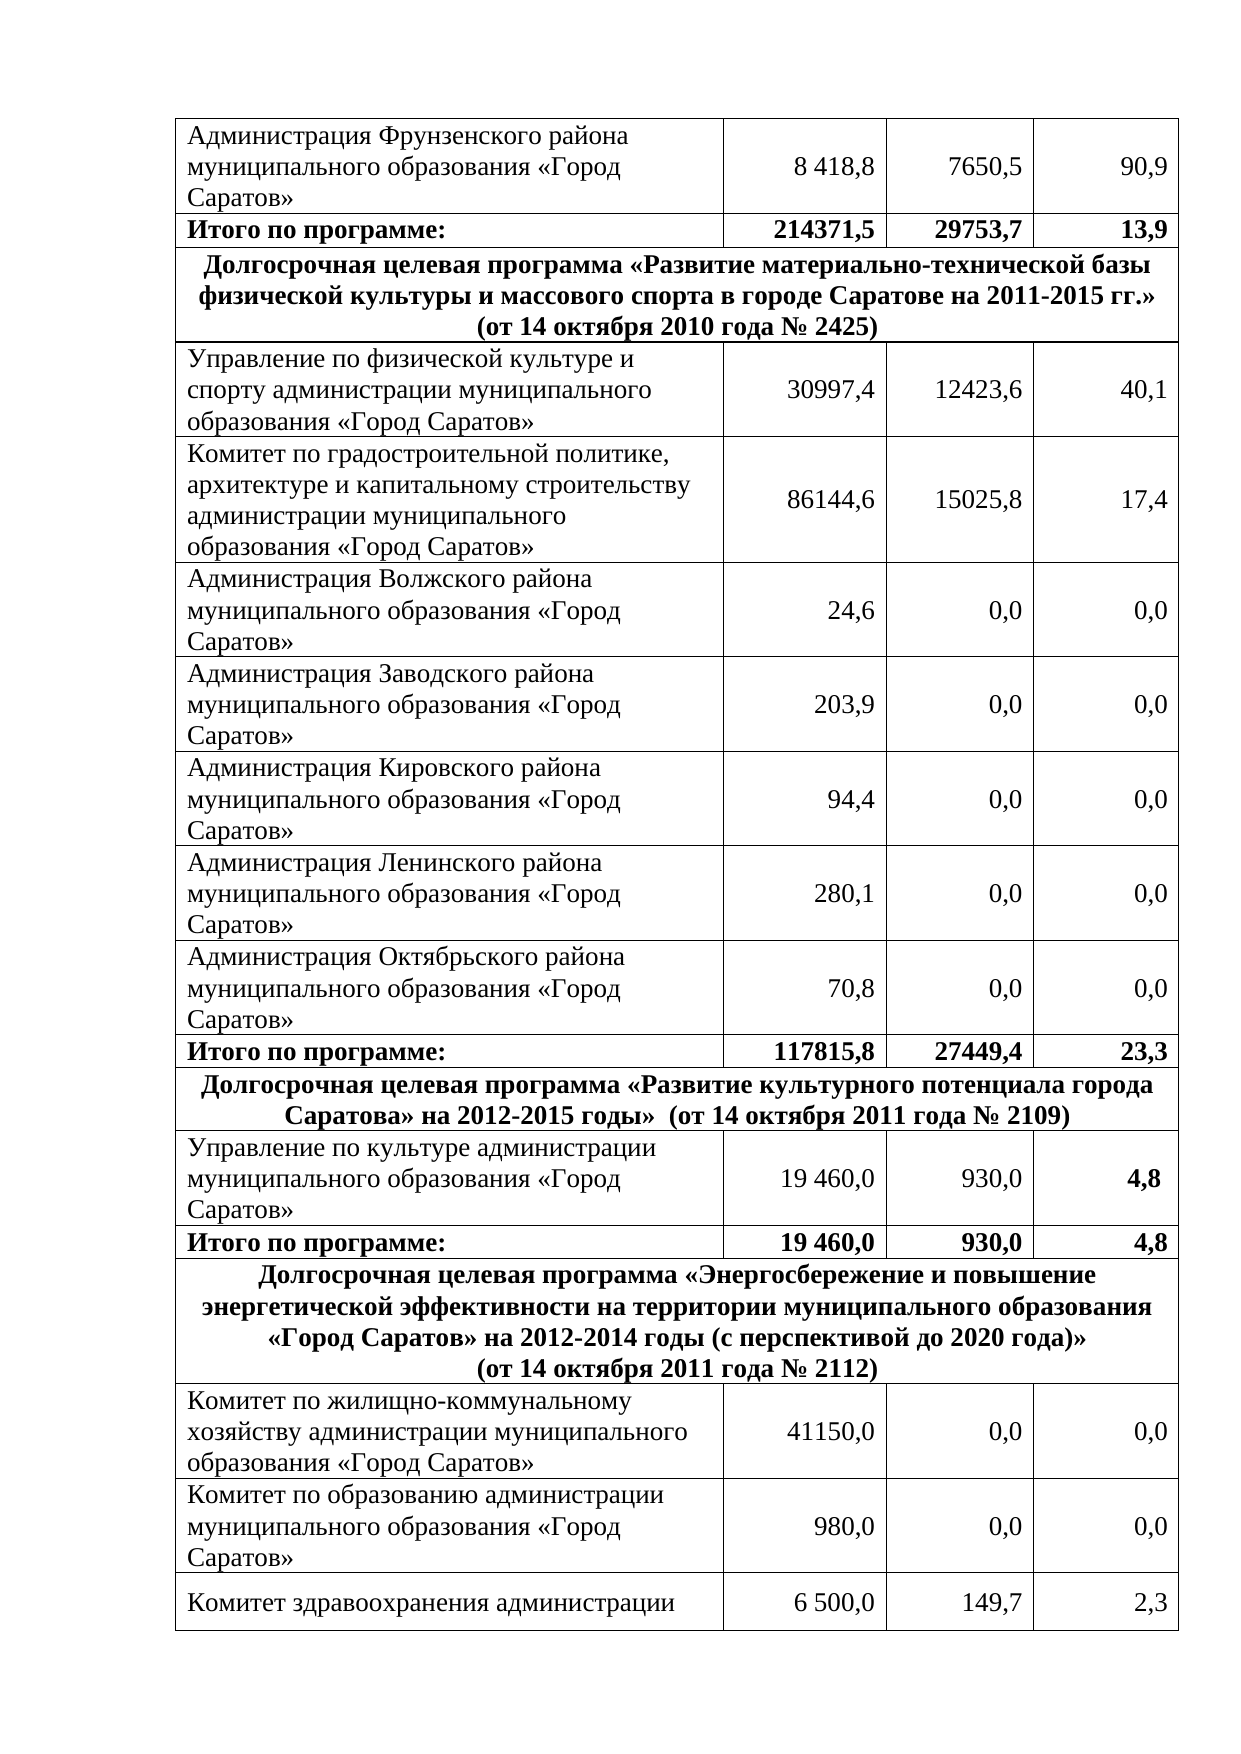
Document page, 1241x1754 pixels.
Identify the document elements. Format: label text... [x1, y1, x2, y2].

table_cell 41150,0 [724, 1384, 886, 1477]
table_cell 214371,5 [724, 214, 886, 247]
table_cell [176, 1573, 723, 1630]
table_cell Комитет по градостроительной политике, архитектуре и капитальному строительству администрации муниципального образования «Город Саратов» [176, 437, 723, 562]
table_cell 12423,6 [887, 343, 1033, 436]
table_cell Долгосрочная целевая программа «Развитие материально-технической базы физической культуры и массового спорта в городе Саратове на 2011-2015 гг.» (от 14 октября 2010 года № 2425) [176, 248, 1178, 341]
table_cell Комитет по жилищно-коммунальному хозяйству администрации муниципального образования «Город Саратов» [176, 1384, 723, 1477]
table_cell 0,0 [1034, 563, 1178, 656]
table_cell Управление по культуре администрации муниципального образования «Город Саратов» [176, 1131, 723, 1224]
table_cell 0,0 [887, 941, 1033, 1034]
table_cell Итого по программе: [176, 1226, 723, 1257]
table_cell 149,7 [887, 1573, 1033, 1630]
table_cell 0,0 [887, 1384, 1033, 1477]
table_cell 27449,4 [887, 1035, 1033, 1067]
table_cell 930,0 [887, 1226, 1033, 1257]
table_cell 17,4 [1034, 437, 1178, 562]
table_cell 40,1 [1034, 343, 1178, 436]
table_cell 19 460,0 [724, 1131, 886, 1224]
table_cell Итого по программе: [176, 214, 723, 247]
table_cell Администрация Фрунзенского района муниципального образования «Город Саратов» [176, 119, 723, 213]
table_cell 0,0 [1034, 1479, 1178, 1572]
table_cell 0,0 [887, 563, 1033, 656]
table_cell 0,0 [1034, 657, 1178, 751]
table_cell 29753,7 [887, 214, 1033, 247]
table_cell Администрация Кировского района муниципального образования «Город Саратов» [176, 752, 723, 845]
table_cell Долгосрочная целевая программа «Энергосбережение и повышение энергетической эффективности на территории муниципального образования «Город Саратов» на 2012-2014 годы (с перспективой до 2020 года)» (от 14 октября 2011 года № 2112) [176, 1259, 1178, 1383]
table_cell Управление по физической культуре и спорту администрации муниципального образования «Город Саратов» [176, 343, 723, 436]
table_cell Комитет по образованию администрации муниципального образования «Город Саратов» [176, 1479, 723, 1572]
table_cell Администрация Ленинского района муниципального образования «Город Саратов» [176, 846, 723, 939]
table_cell 94,4 [724, 752, 886, 845]
table_cell 8 418,8 [724, 119, 886, 213]
table_cell 280,1 [724, 846, 886, 939]
table_cell 86144,6 [724, 437, 886, 562]
table_cell 0,0 [1034, 941, 1178, 1034]
table_cell 0,0 [1034, 846, 1178, 939]
table_cell 203,9 [724, 657, 886, 751]
table_cell 0,0 [887, 1479, 1033, 1572]
table_cell 15025,8 [887, 437, 1033, 562]
table_cell Администрация Октябрьского района муниципального образования «Город Саратов» [176, 941, 723, 1034]
table_cell 930,0 [887, 1131, 1033, 1224]
table_cell 23,3 [1034, 1035, 1178, 1067]
table_cell 4,8 [1034, 1226, 1178, 1257]
table_cell 0,0 [1034, 1384, 1178, 1477]
table_cell 30997,4 [724, 343, 886, 436]
table_cell 6 500,0 [724, 1573, 886, 1630]
table_cell 117815,8 [724, 1035, 886, 1067]
table_cell 0,0 [887, 846, 1033, 939]
table_cell 13,9 [1034, 214, 1178, 247]
table_cell 980,0 [724, 1479, 886, 1572]
table_cell 7650,5 [887, 119, 1033, 213]
table_cell 24,6 [724, 563, 886, 656]
table_cell 2,3 [1034, 1573, 1178, 1630]
table_cell Администрация Волжского района муниципального образования «Город Саратов» [176, 563, 723, 656]
table_cell 0,0 [887, 752, 1033, 845]
table_cell Долгосрочная целевая программа «Развитие культурного потенциала города Саратова» на 2012-2015 годы» (от 14 октября 2011 года № 2109) [176, 1068, 1178, 1130]
table_cell 19 460,0 [724, 1226, 886, 1257]
table_cell 0,0 [887, 657, 1033, 751]
table_cell 90,9 [1034, 119, 1178, 213]
table_cell 0,0 [1034, 752, 1178, 845]
table_cell 4,8 [1034, 1131, 1178, 1224]
table_cell Администрация Заводского района муниципального образования «Город Саратов» [176, 657, 723, 751]
table_cell Итого по программе: [176, 1035, 723, 1067]
table_cell 70,8 [724, 941, 886, 1034]
